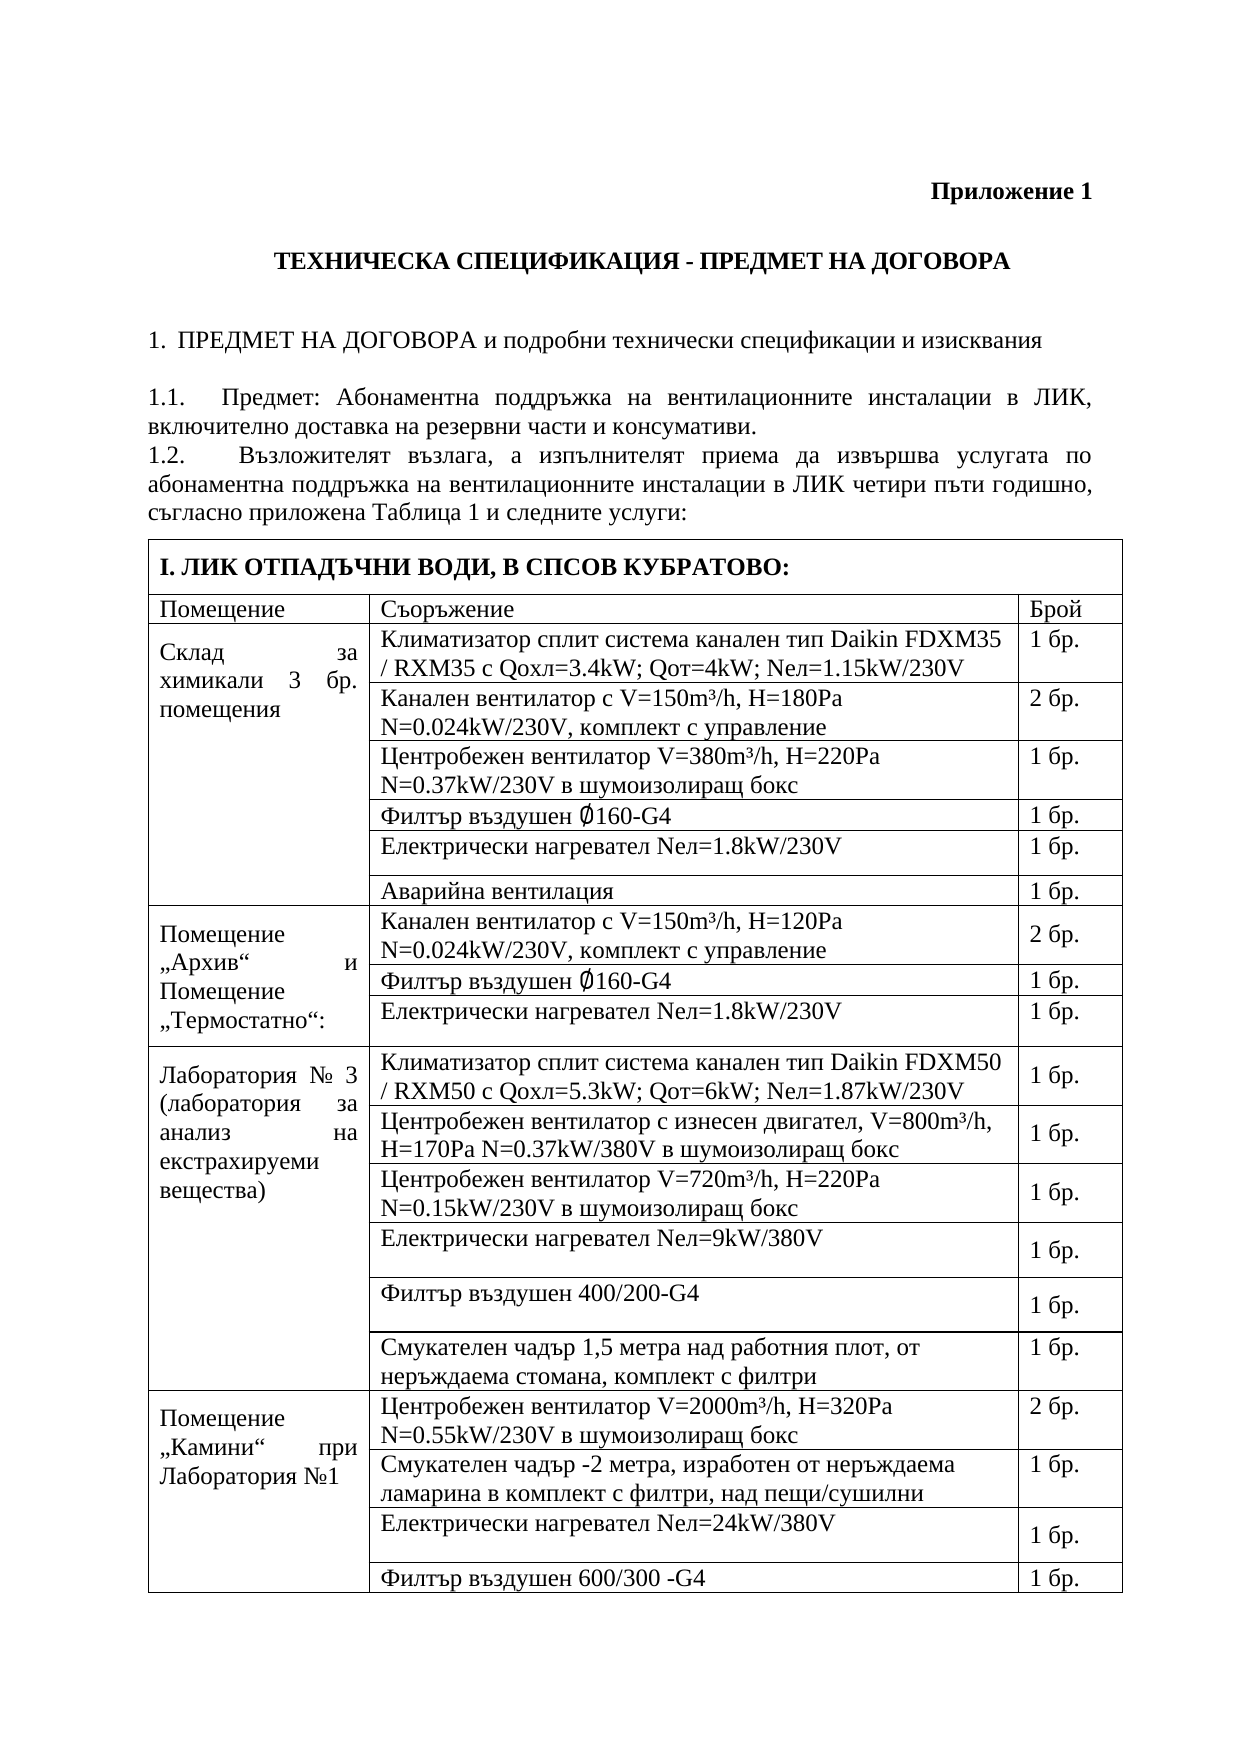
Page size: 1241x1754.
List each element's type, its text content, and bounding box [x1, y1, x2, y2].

table_cell 2 бр. [1019, 906, 1122, 964]
list Предмет: Абонаментна поддръжка на вентилационните инсталации в ЛИК, включително доставка на резервни части и консумативи. [148, 382, 1093, 440]
table_cell Центробежен вентилатор V=720m³/h, H=220Pa N=0.15kW/230V в шумоизолиращ бокс [370, 1164, 1018, 1222]
table_cell Канален вентилатор с V=150m³/h, H=180Pa N=0.024kW/230V, комплект с управление [370, 683, 1018, 740]
table_cell Филтър въздушен 600/300 -G4 [370, 1563, 1018, 1592]
text ТЕХНИЧЕСКА СПЕЦИФИКАЦИЯ - ПРЕДМЕТ НА ДОГОВОРА [192, 246, 1093, 275]
table_cell 1 бр. [1019, 800, 1122, 830]
table_cell 2 бр. [1019, 683, 1122, 740]
table_cell 1 бр. [1019, 1223, 1122, 1277]
table_cell 1 бр. [1019, 1106, 1122, 1163]
table_header I. ЛИК ОТПАДЪЧНИ ВОДИ, В СПСОВ КУБРАТОВО: [149, 540, 1122, 593]
table_cell Съоръжение [370, 595, 1018, 623]
table_cell Канален вентилатор с V=150m³/h, H=120Pa N=0.024kW/230V, комплект с управление [370, 906, 1018, 964]
table_cell Филтър въздушен ∅160-G4 [370, 800, 1018, 830]
table_cell Климатизатор сплит система канален тип Daikin FDXM35 / RXM35 с Qохл=3.4kW; Qот=4kW; Nел=1.15kW/230V [370, 624, 1018, 682]
table_cell Eлектрически нагревател Nел=1.8kW/230V [370, 996, 1018, 1046]
table_cell 1 бр. [1019, 1278, 1122, 1331]
table_cell 1 бр. [1019, 1508, 1122, 1562]
table_cell 1 бр. [1019, 1563, 1122, 1592]
table_cell Смукателен чадър -2 метра, изработен от неръждаема ламарина в комплект с филтри, над пещи/сушилни [370, 1450, 1018, 1507]
table_cell 1 бр. [1019, 1164, 1122, 1222]
list Възложителят възлага, а изпълнителят приема да извършва услугата по абонаментна поддръжка на вентилационните инсталации в ЛИК четири пъти годишно, съгласно приложена Таблица 1 и следните услуги: [148, 440, 1093, 526]
table_cell Електрически нагревател Nел=9kW/380V [370, 1223, 1018, 1277]
table_cell Брой [1019, 595, 1122, 623]
table_cell 1 бр. [1019, 996, 1122, 1046]
table_cell Eлектрически нагревател Nел=1.8kW/230V [370, 831, 1018, 875]
table_cell Филтър въздушен ∅160-G4 [370, 965, 1018, 995]
table_cell 1 бр. [1019, 876, 1122, 905]
table_cell 1 бр. [1019, 965, 1122, 995]
table_cell Аварийна вентилация [370, 876, 1018, 905]
table_cell Помещение [149, 595, 369, 623]
table_cell 1 бр. [1019, 1047, 1122, 1105]
table_cell Климатизатор сплит система канален тип Daikin FDXM50 / RXM50 с Qохл=5.3kW; Qот=6kW; Nел=1.87kW/230V [370, 1047, 1018, 1105]
table_cell 1 бр. [1019, 1450, 1122, 1507]
table_cell 2 бр. [1019, 1391, 1122, 1448]
table_cell Филтър въздушен 400/200-G4 [370, 1278, 1018, 1331]
table_cell Центробежен вентилатор с изнесен двигател, V=800m³/h, H=170Pa N=0.37kW/380V в шумоизолиращ бокс [370, 1106, 1018, 1163]
list Приложение 1 [223, 176, 1093, 205]
table_cell Центробежен вентилатор V=380m³/h, H=220Pa N=0.37kW/230V в шумоизолиращ бокс [370, 741, 1018, 799]
table_cell 1 бр. [1019, 1333, 1122, 1390]
table_cell Склад за химикали 3 бр. помещения [149, 624, 369, 905]
table_cell Eлектрически нагревател Nел=24kW/380V [370, 1508, 1018, 1562]
list ПРЕДМЕТ НА ДОГОВОРА и подробни технически спецификации и изисквания [148, 325, 1093, 354]
table_cell Лаборатория № 3 (лаборатория за анализ на екстрахируеми вещества) [149, 1047, 369, 1390]
table_cell 1 бр. [1019, 741, 1122, 799]
table_cell Смукателен чадър 1,5 метра над работния плот, от неръждаема стомана, комплект с филтри [370, 1333, 1018, 1390]
table_cell Помещение „Архив“ и Помещение „Термостатно“: [149, 906, 369, 1046]
table_cell Помещение „Камини“ при Лаборатория №1 [149, 1391, 369, 1592]
table_cell 1 бр. [1019, 624, 1122, 682]
table_cell Центробежен вентилатор V=2000m³/h, H=320Pa N=0.55kW/230V в шумоизолиращ бокс [370, 1391, 1018, 1448]
table_cell 1 бр. [1019, 831, 1122, 875]
